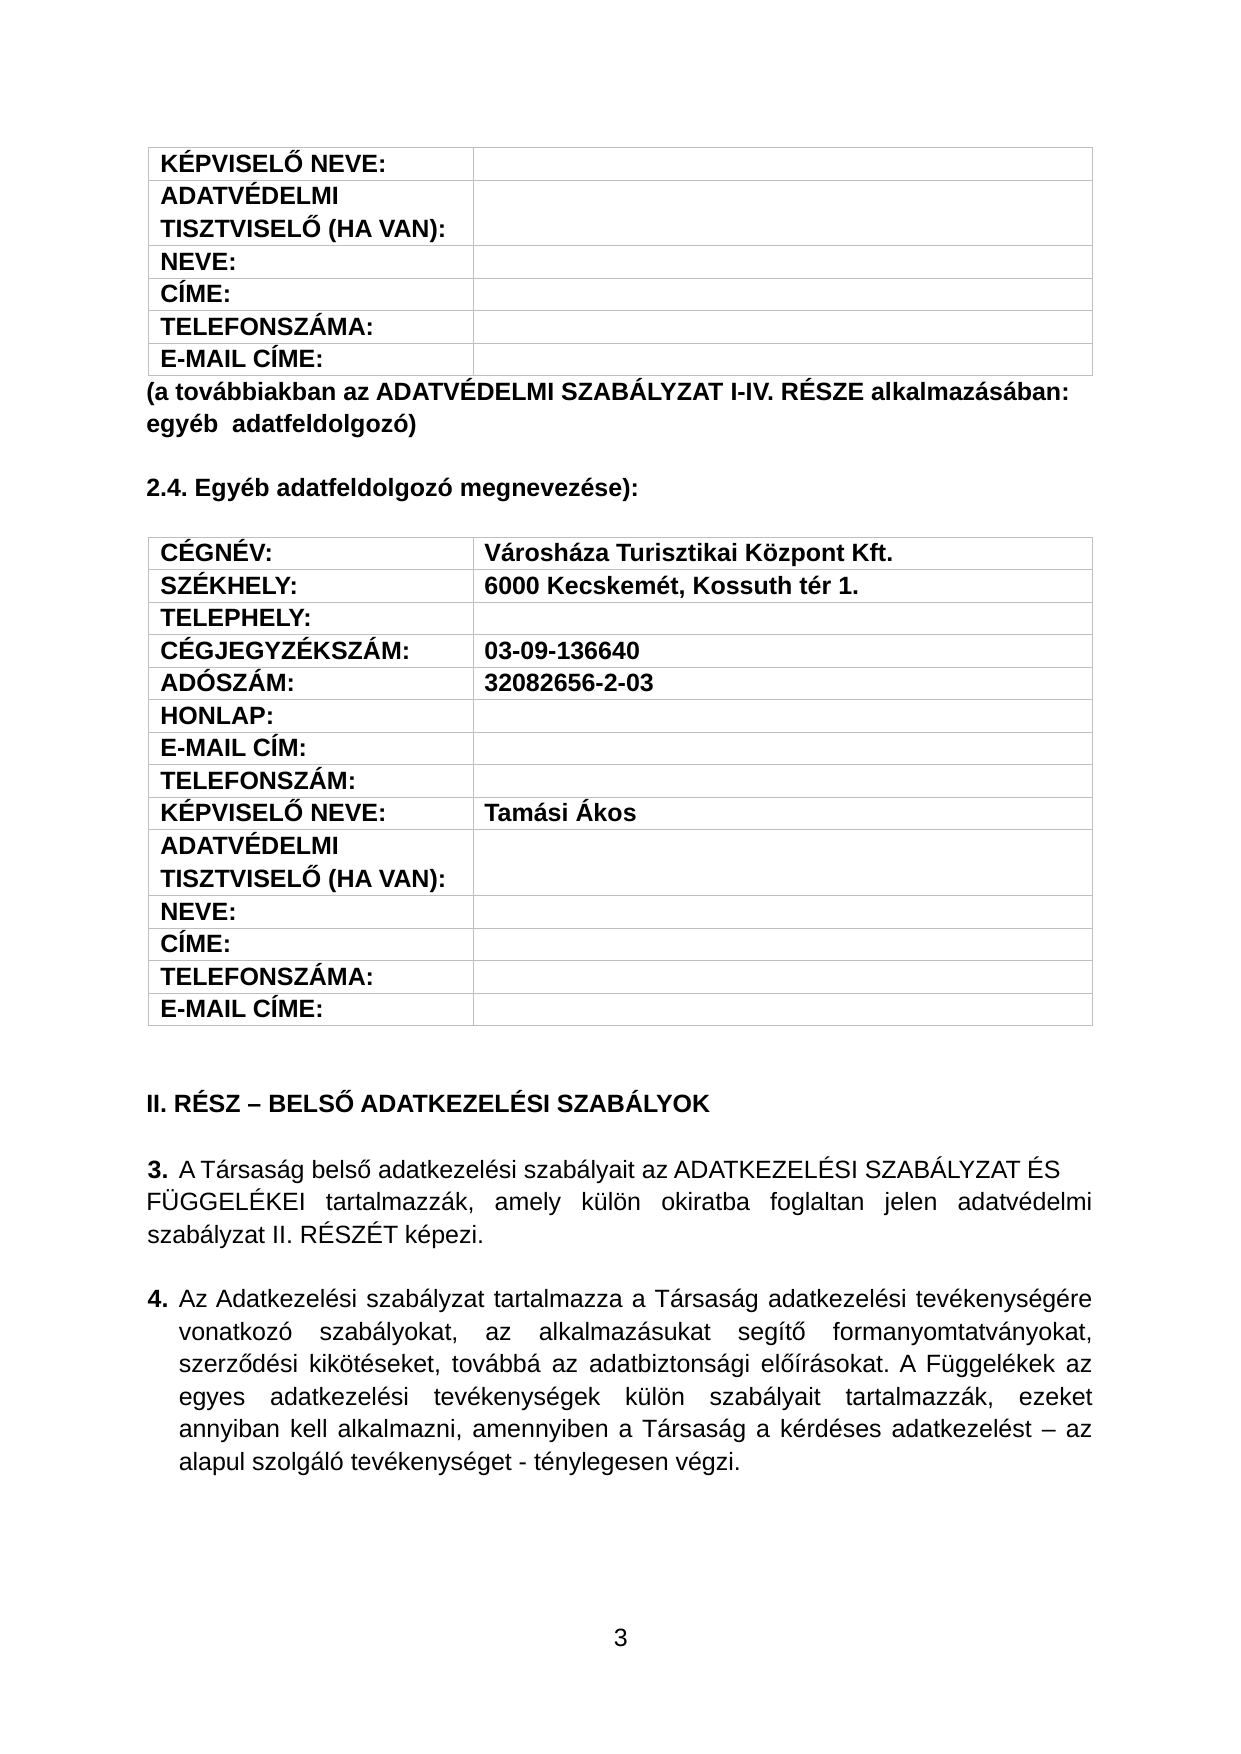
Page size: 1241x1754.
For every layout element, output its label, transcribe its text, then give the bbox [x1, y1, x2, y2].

table_cell [474, 700, 1092, 732]
table_cell [474, 961, 1092, 992]
table_cell TELEFONSZÁM: [149, 765, 473, 797]
table_cell [474, 246, 1092, 278]
table_cell 32082656-2-03 [474, 668, 1092, 699]
table_cell [474, 830, 1092, 895]
table_cell [474, 765, 1092, 797]
table_cell E-MAIL CÍME: [149, 344, 473, 375]
table_cell SZÉKHELY: [149, 570, 473, 602]
table_cell KÉPVISELŐ NEVE: [149, 798, 473, 829]
table_cell ADÓSZÁM: [149, 668, 473, 699]
table_cell 6000 Kecskemét, Kossuth tér 1. [474, 570, 1092, 602]
table_cell [474, 603, 1092, 634]
table_cell [474, 344, 1092, 375]
table_cell [474, 181, 1092, 245]
subtitle egyéb adatfeldolgozó) [146, 409, 1094, 438]
table_cell [474, 929, 1092, 960]
table_cell [474, 279, 1092, 310]
table_cell HONLAP: [149, 700, 473, 732]
table_cell TELEPHELY: [149, 603, 473, 634]
table_cell CÍME: [149, 279, 473, 310]
table_cell E-MAIL CÍME: [149, 994, 473, 1025]
table_cell [474, 994, 1092, 1025]
table_cell KÉPVISELŐ NEVE: [149, 148, 473, 179]
table_cell [474, 733, 1092, 764]
text FÜGGELÉKEI tartalmazzák, amely külön okiratba foglaltan jelen adatvédelmi szabályzat II. RÉSZÉT képezi. [146, 1187, 1094, 1248]
table_header CÉGNÉV: [149, 538, 473, 569]
table_cell [474, 896, 1092, 927]
table_cell Tamási Ákos [474, 798, 1092, 829]
list Az Adatkezelési szabályzat tartalmazza a Társaság adatkezelési tevékenységére vonatkozó szabályokat, az alkalmazásukat segítő formanyomtatványokat, szerződési kikötéseket, továbbá az adatbiztonsági előírásokat. A Függelékek az egyes adatkezelési tevékenységek külön szabályait tartalmazzák, ezeket annyiban kell alkalmazni, amennyiben a Társaság a kérdéses adatkezelést – az alapul szolgáló tevékenységet - ténylegesen végzi. [147, 1284, 1094, 1475]
table_cell 03-09-136640 [474, 635, 1092, 667]
table_cell E-MAIL CÍM: [149, 733, 473, 764]
table_cell CÉGJEGYZÉKSZÁM: [149, 635, 473, 667]
text 2.4. Egyéb adatfeldolgozó megnevezése): [146, 473, 1094, 502]
table_cell TELEFONSZÁMA: [149, 311, 473, 343]
subtitle II. RÉSZ – BELSŐ ADATKEZELÉSI SZABÁLYOK [146, 1089, 1094, 1118]
table_cell [474, 311, 1092, 343]
table_cell CÍME: [149, 929, 473, 960]
table_header Városháza Turisztikai Központ Kft. [474, 538, 1092, 569]
table_cell NEVE: [149, 896, 473, 927]
table_cell [474, 148, 1092, 179]
table_cell ADATVÉDELMI TISZTVISELŐ (HA VAN): [149, 830, 473, 895]
table_cell ADATVÉDELMI TISZTVISELŐ (HA VAN): [149, 181, 473, 245]
table_cell TELEFONSZÁMA: [149, 961, 473, 992]
table_cell NEVE: [149, 246, 473, 278]
text (a továbbiakban az ADATVÉDELMI SZABÁLYZAT I-IV. RÉSZE alkalmazásában: [146, 376, 1094, 405]
list A Társaság belső adatkezelési szabályait az ADATKEZELÉSI SZABÁLYZAT ÉS [147, 1154, 1094, 1183]
